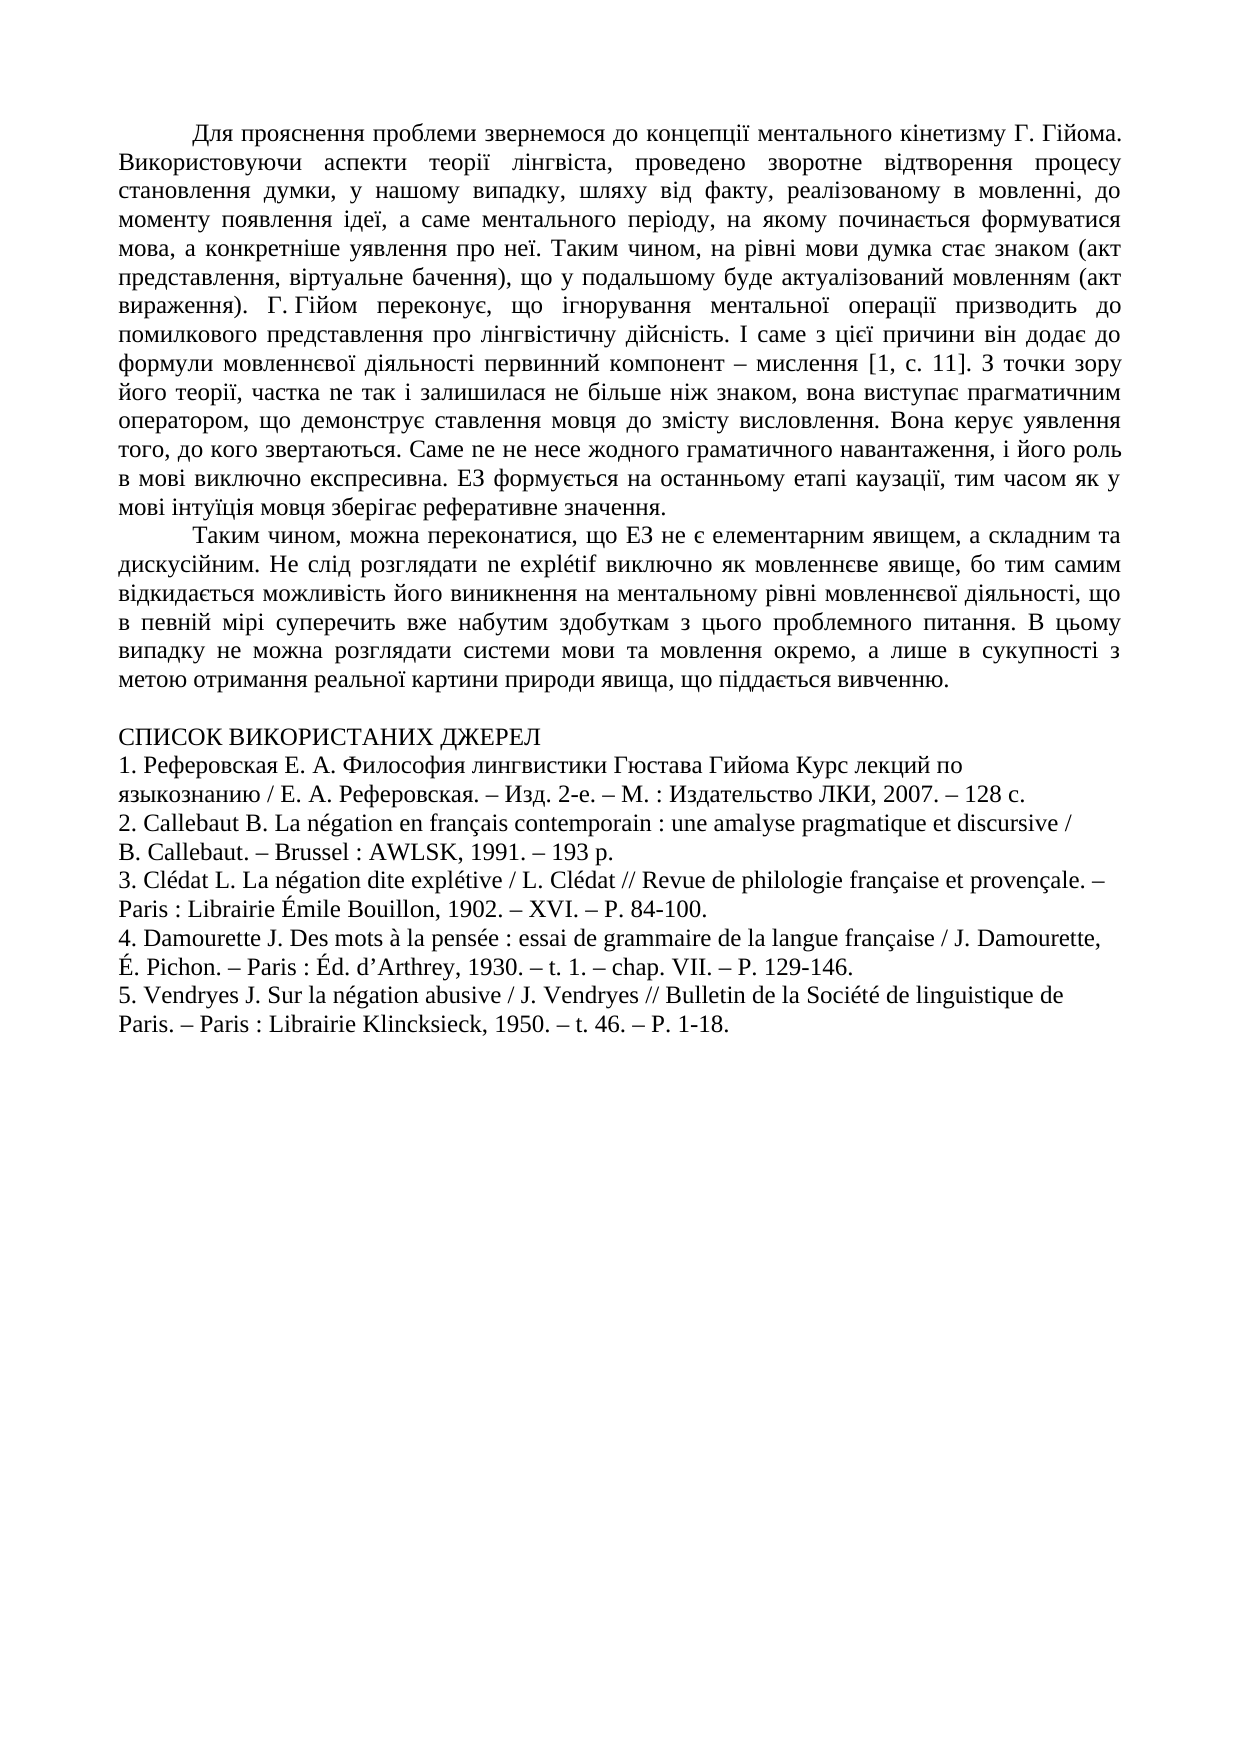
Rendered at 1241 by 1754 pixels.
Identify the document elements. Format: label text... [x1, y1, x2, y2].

text 1. Реферовская Е. А. Философия лингвистики Гюстава Гийома Курс лекций по языкознанию / Е. А. Реферовская. – Изд. 2-е. – М. : Издательство ЛКИ, 2007. – 128 с. [118, 751, 1122, 808]
text 3. Clédat L. La négation dite explétive / L. Clédat // Revue de philologie française et provençale. – Paris : Librairie Émile Bouillon, 1902. – XVI. – P. 84-100. [118, 866, 1122, 923]
text 2. Callebaut B. La négation en français contemporain : une amalyse pragmatique et discursive / B. Callebaut. – Brussel : AWLSK, 1991. – 193 p. [118, 808, 1122, 866]
text Для прояснення проблеми звернемося до концепції ментального кінетизму Г. Гійома. Використовуючи аспекти теорії лінгвіста, проведено зворотне відтворення процесу становлення думки, у нашому випадку, шляху від факту, реалізованому в мовленні, до моменту появлення ідеї, а саме ментального періоду, на якому починається формуватися мова, а конкретніше уявлення про неї. Таким чином, на рівні мови думка стає знаком (акт представлення, віртуальне бачення), що у подальшому буде актуалізований мовленням (акт вираження). Г. Гійом переконує, що ігнорування ментальної операції призводить до помилкового представлення про лінгвістичну дійсність. І саме з цієї причини він додає до формули мовленнєвої діяльності первинний компонент – мислення [1, с. 11]. З точки зору його теорії, частка ne так і залишилася не більше ніж знаком, вона виступає прагматичним оператором, що демонструє ставлення мовця до змісту висловлення. Вона керує уявлення того, до кого звертаються. Саме ne не несе жодного граматичного навантаження, і його роль в мові виключно експресивна. ЕЗ формується на останньому етапі каузації, тим часом як у мові інтуїція мовця зберігає реферативне значення. [118, 118, 1122, 521]
text 4. Damourette J. Des mots à la pensée : essai de grammaire de la langue française / J. Damourette, É. Pichon. – Paris : Éd. d’Arthrey, 1930. – t. 1. – chap. VII. – P. 129-146. [118, 923, 1122, 981]
text СПИСОК ВИКОРИСТАНИХ ДЖЕРЕЛ [118, 722, 1122, 751]
text 5. Vendryes J. Sur la négation abusive / J. Vendryes // Bulletin de la Société de linguistique de Paris. – Paris : Librairie Klincksieck, 1950. – t. 46. – P. 1-18. [118, 981, 1122, 1038]
text Таким чином, можна переконатися, що ЕЗ не є елементарним явищем, а складним та дискусійним. Не слід розглядати ne explétif виключно як мовленнєве явище, бо тим самим відкидається можливість його виникнення на ментальному рівні мовленнєвої діяльності, що в певній мірі суперечить вже набутим здобуткам з цього проблемного питання. В цьому випадку не можна розглядати системи мови та мовлення окремо, а лише в сукупності з метою отримання реальної картини природи явища, що піддається вивченню. [118, 521, 1122, 693]
